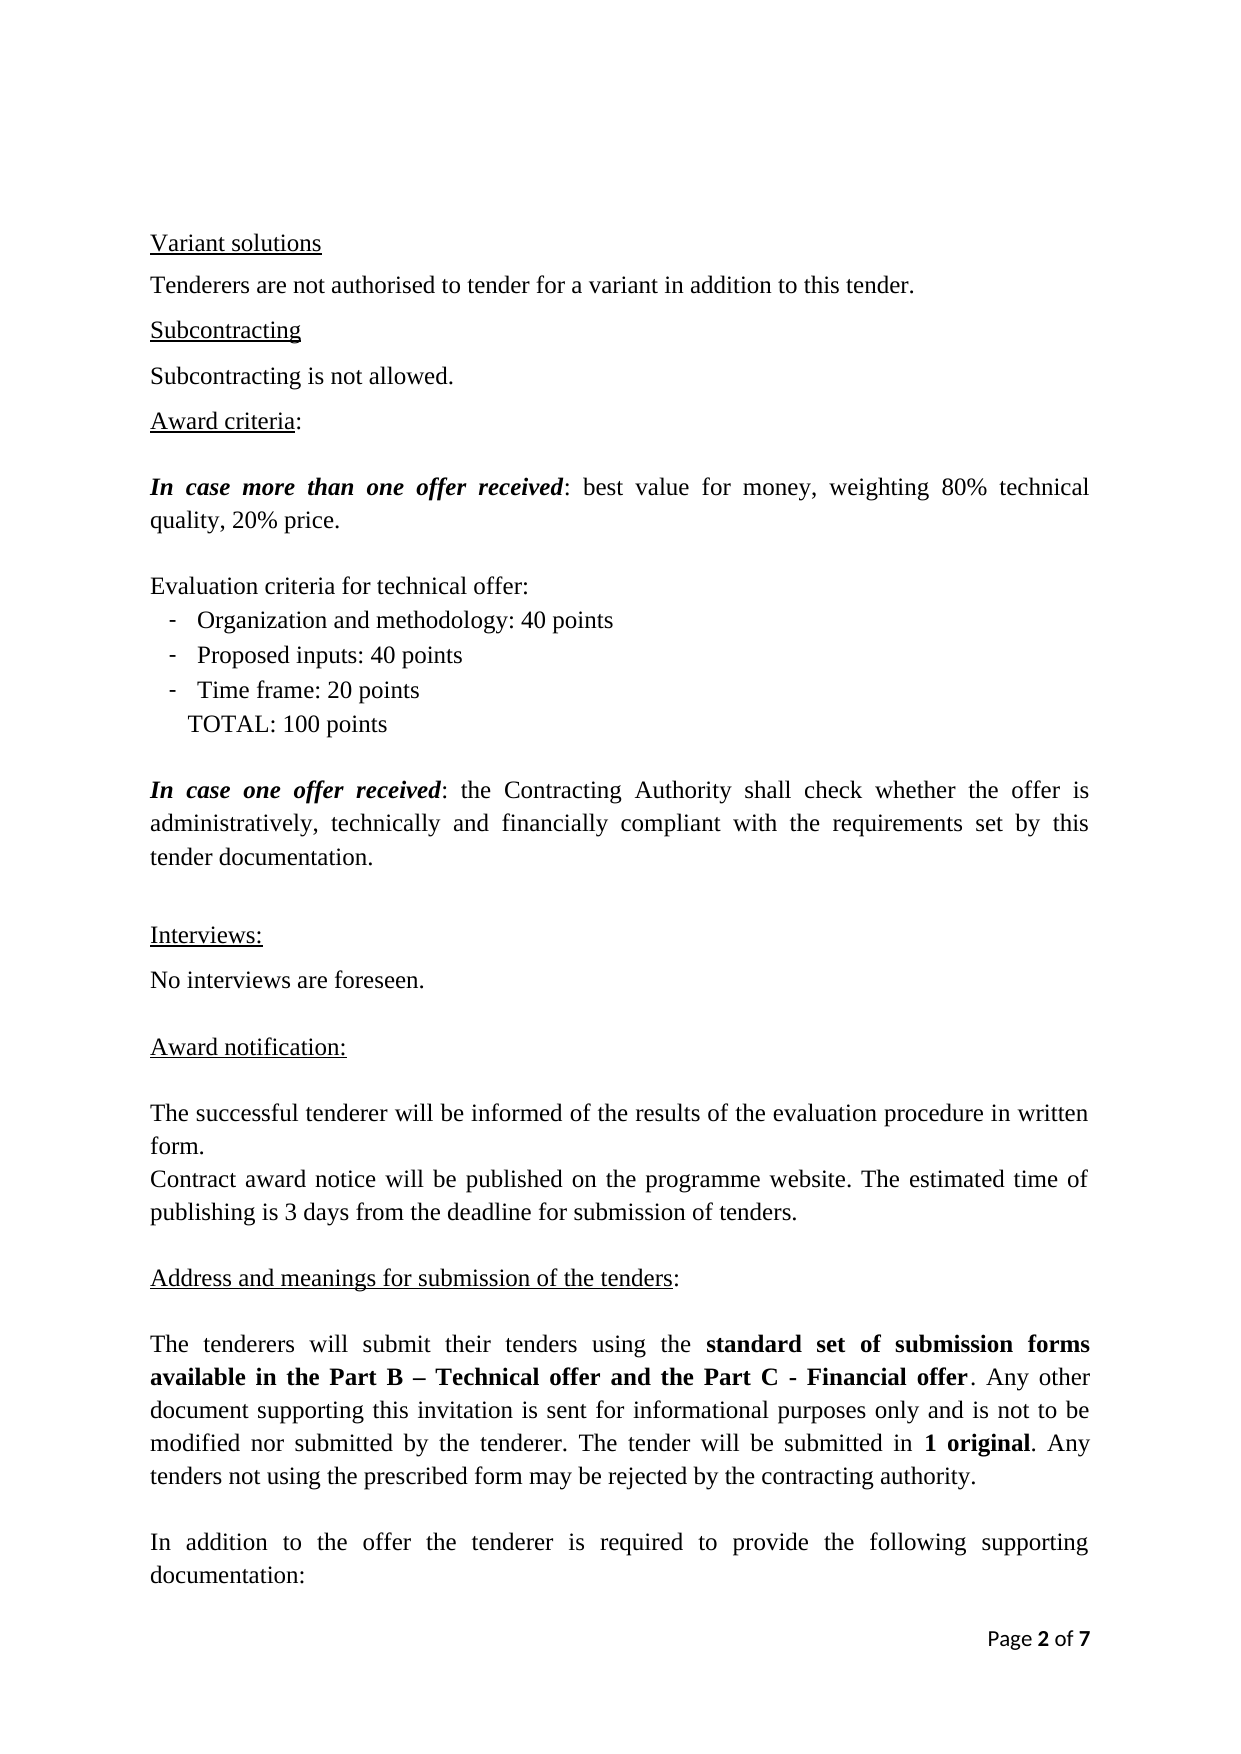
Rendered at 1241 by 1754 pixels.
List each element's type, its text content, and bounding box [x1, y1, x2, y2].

text Tenderers are not authorised to tender for a variant in addition to this tender. [150, 270, 1090, 298]
text Subcontracting is not allowed. [150, 361, 1090, 389]
text Contract award notice will be published on the programme website. The estimated time of publishing is 3 days from the deadline for submission of tenders. [150, 1164, 1090, 1226]
list No interviews are foreseen. [150, 966, 1090, 994]
text The tenderers will submit their tenders using the standard set of submission forms available in the Part B – Technical offer and the Part C - Financial offer. Any other document supporting this invitation is sent for informational purposes only and is not to be modified nor submitted by the tenderer. The tender will be submitted in 1 original. Any tenders not using the prescribed form may be rejected by the contracting authority. [150, 1329, 1090, 1490]
text Award criteria: [150, 406, 1090, 435]
list Proposed inputs: 40 points [169, 639, 1090, 670]
text Address and meanings for submission of the tenders: [150, 1263, 1090, 1292]
list Organization and methodology: 40 points [169, 604, 1090, 635]
text In addition to the offer the tenderer is required to provide the following supporting documentation: [150, 1527, 1090, 1589]
list Time frame: 20 points [169, 674, 1090, 705]
text Interviews: [150, 920, 1090, 949]
text The successful tenderer will be informed of the results of the evaluation procedure in written form. [150, 1098, 1090, 1159]
text Variant solutions [150, 228, 1090, 257]
text In case more than one offer received: best value for money, weighting 80% technical quality, 20% price. [150, 472, 1090, 534]
text Evaluation criteria for technical offer: [150, 571, 1090, 600]
text TOTAL: 100 points [150, 709, 1090, 738]
text In case one offer received: the Contracting Authority shall check whether the offer is administratively, technically and financially compliant with the requirements set by this tender documentation. [150, 776, 1090, 870]
list Award notification: [150, 1032, 1090, 1060]
text Subcontracting [150, 315, 1090, 344]
